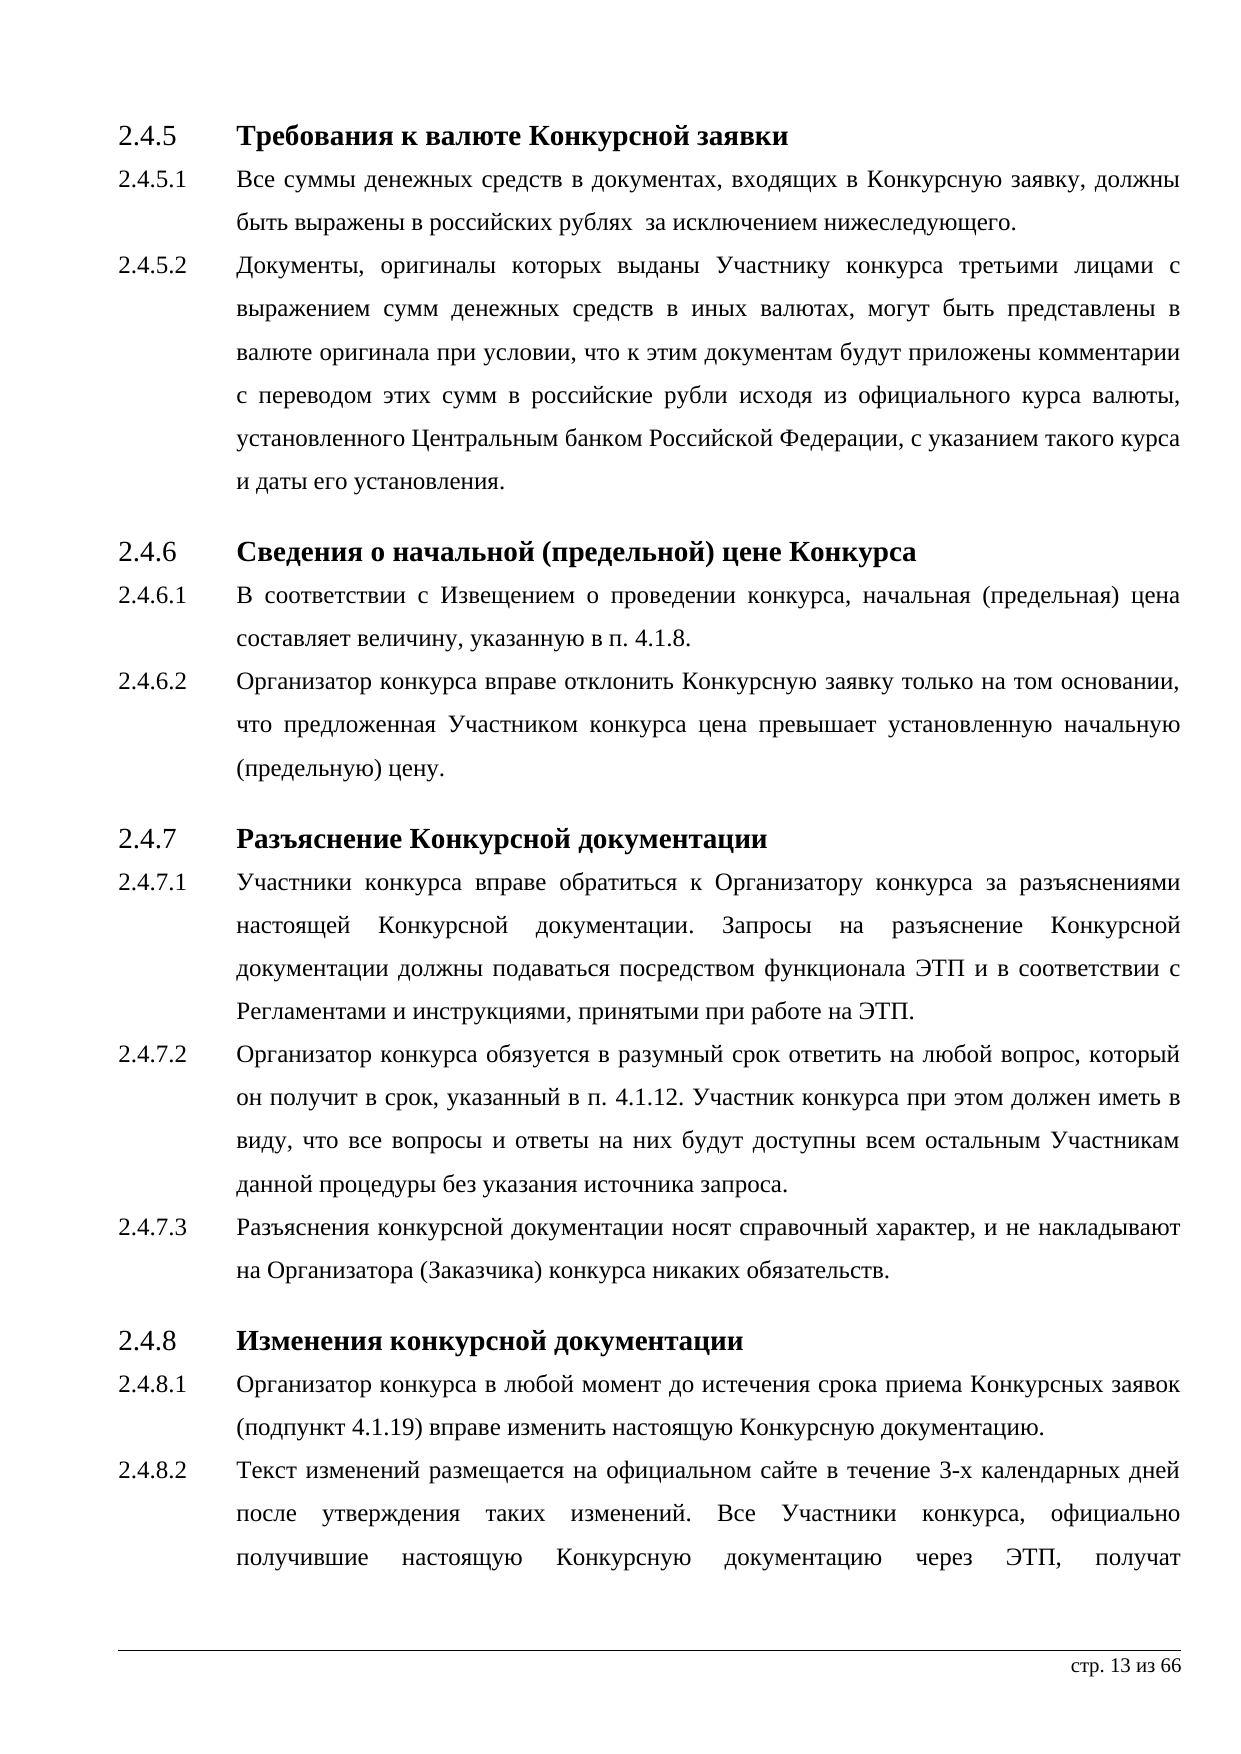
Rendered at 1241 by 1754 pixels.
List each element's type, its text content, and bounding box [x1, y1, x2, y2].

text Изменения конкурсной документации [118, 1323, 1181, 1357]
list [118, 1455, 1181, 1570]
text В соответствии с Извещением о проведении конкурса, начальная (предельная) цена составляет величину, указанную в п. 4.1.8. [118, 580, 1181, 652]
text Сведения о начальной (предельной) цене Конкурса [118, 534, 1181, 568]
list Организатор конкурса в любой момент до истечения срока приема Конкурсных заявок (подпункт 4.1.19) вправе изменить настоящую Конкурсную документацию. [118, 1369, 1181, 1441]
text Все суммы денежных средств в документах, входящих в Конкурсную заявку, должны быть выражены в российских рублях за исключением нижеследующего. [118, 164, 1181, 236]
text Разъяснения конкурсной документации носят справочный характер, и не накладывают на Организатора (Заказчика) конкурса никаких обязательств. [118, 1212, 1181, 1284]
text Разъяснение Конкурсной документации [118, 821, 1181, 854]
text Организатор конкурса обязуется в разумный срок ответить на любой вопрос, который он получит в срок, указанный в п. 4.1.12. Участник конкурса при этом должен иметь в виду, что все вопросы и ответы на них будут доступны всем остальным Участникам данной процедуры без указания источника запроса. [118, 1039, 1181, 1197]
text Организатор конкурса вправе отклонить Конкурсную заявку только на том основании, что предложенная Участником конкурса цена превышает установленную начальную (предельную) цену. [118, 666, 1181, 781]
text Требования к валюте Конкурсной заявки [118, 118, 1181, 152]
text Документы, оригиналы которых выданы Участнику конкурса третьими лицами с выражением сумм денежных средств в иных валютах, могут быть представлены в валюте оригинала при условии, что к этим документам будут приложены комментарии с переводом этих сумм в российские рубли исходя из официального курса валюты, установленного Центральным банком Российской Федерации, с указанием такого курса и даты его установления. [118, 250, 1181, 495]
text Участники конкурса вправе обратиться к Организатору конкурса за разъяснениями настоящей Конкурсной документации. Запросы на разъяснение Конкурсной документации должны подаваться посредством функционала ЭТП и в соответствии с Регламентами и инструкциями, принятыми при работе на ЭТП. [118, 867, 1181, 1025]
